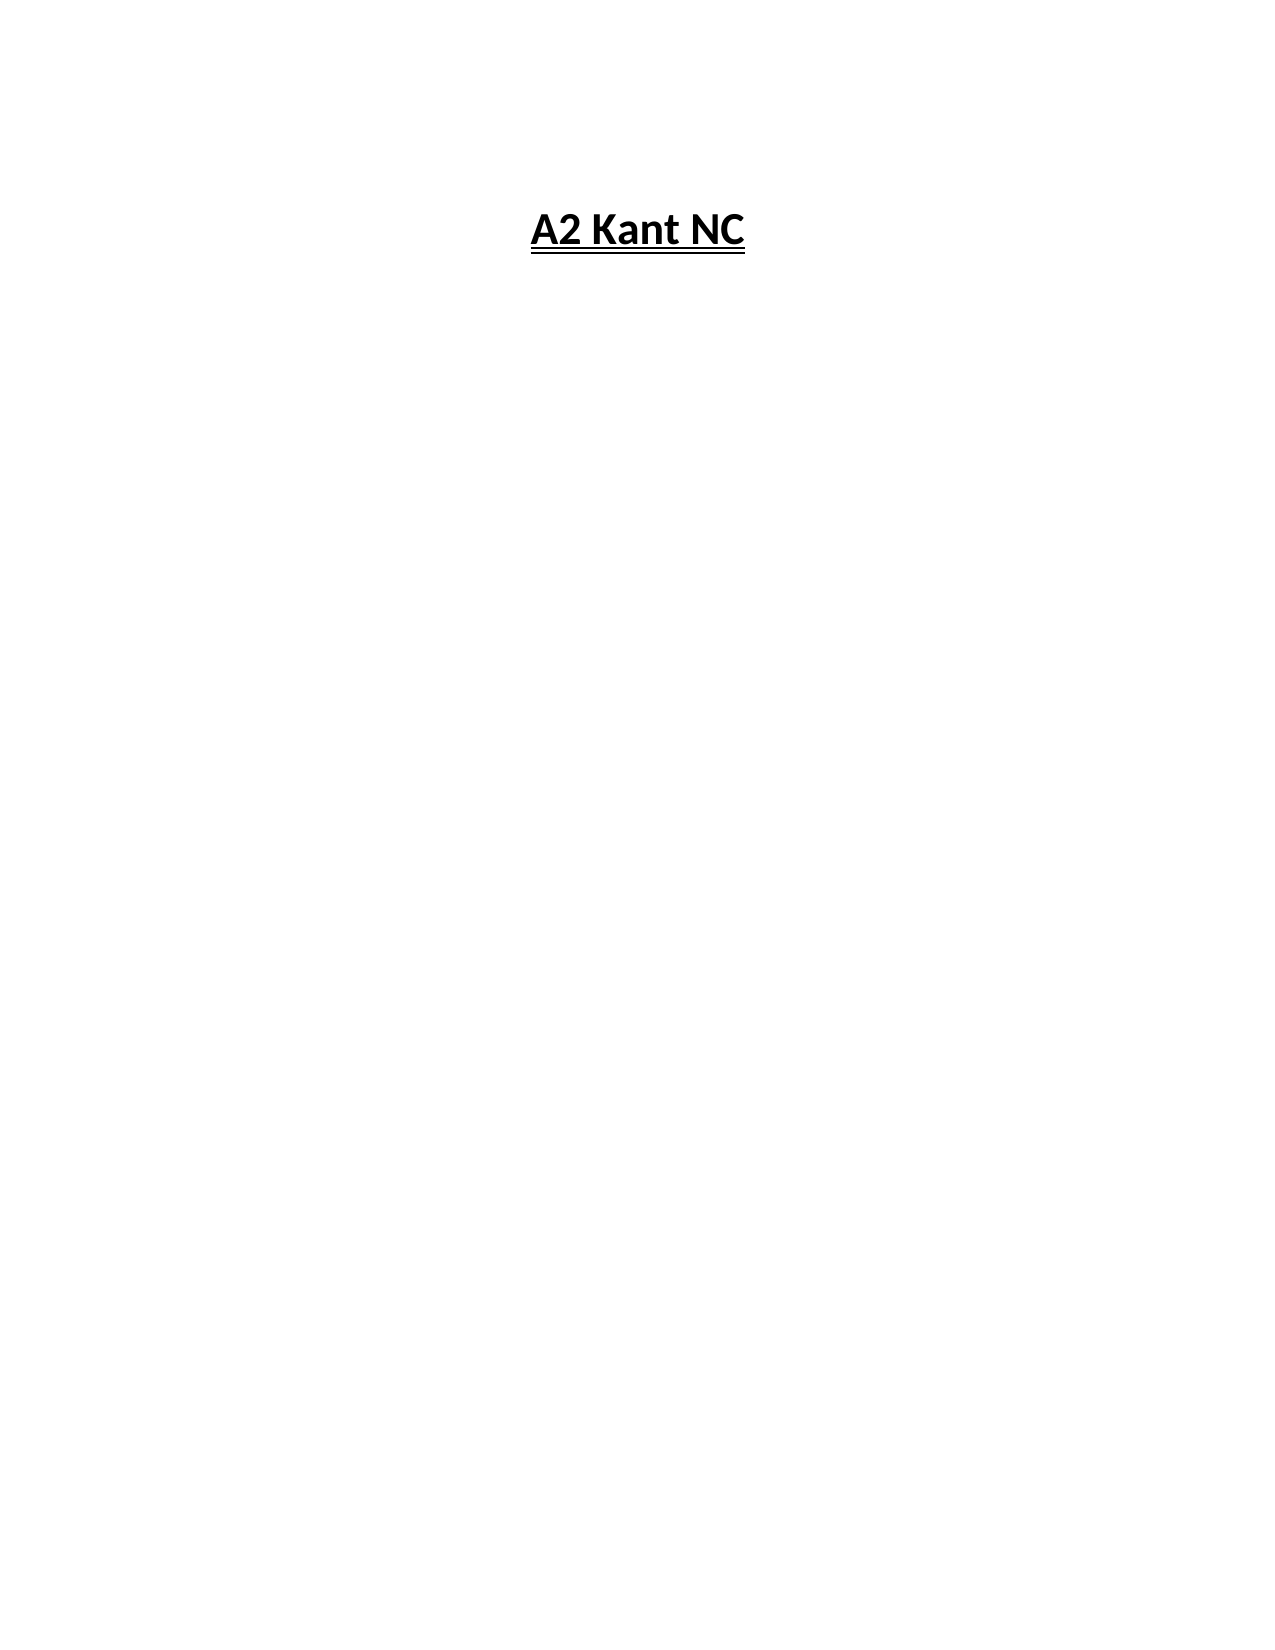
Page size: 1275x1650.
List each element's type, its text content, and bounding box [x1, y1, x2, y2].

subtitle A2 Kant NC [187, 200, 1087, 256]
